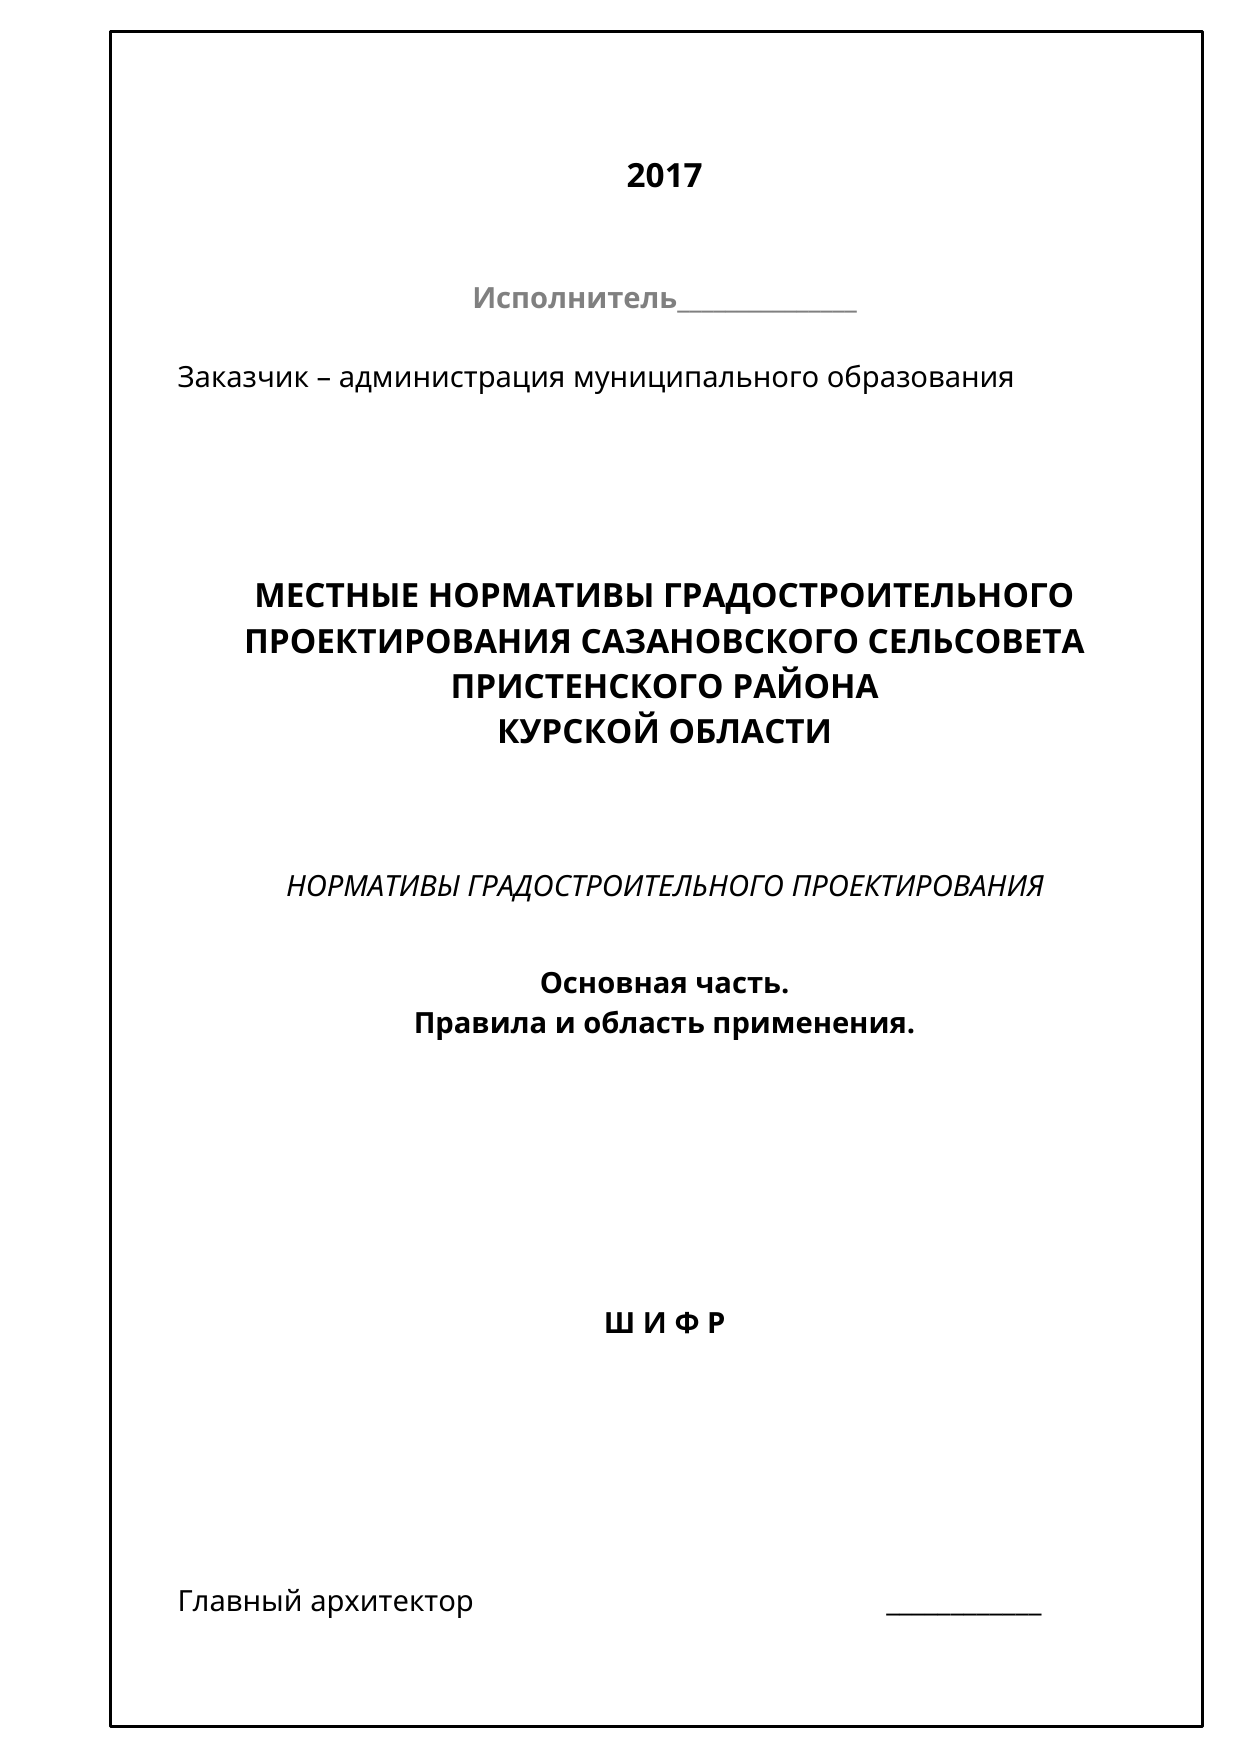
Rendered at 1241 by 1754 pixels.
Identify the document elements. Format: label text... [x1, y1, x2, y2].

text Главный архитектор ____________ [177, 1580, 1152, 1619]
text Основная часть. [177, 962, 1152, 1002]
text Исполнитель_______________ [177, 277, 1152, 317]
text 2017 [177, 152, 1152, 198]
text курской ОБЛАСТИ [177, 708, 1152, 754]
text Правила и область применения. [177, 1002, 1152, 1042]
text Местные нормативы градостроительного проектирования САЗАНОВСКОГО сельсовета ПРИСТЕНСКОГО РАЙОНА [177, 572, 1152, 708]
text Заказчик – администрация муниципального образования [177, 356, 1152, 396]
table_header НОРМАТИВЫ ГРАДОСТРОИТЕЛЬНОГО ПРОЕКТИРОВАНИЯ [133, 833, 1138, 962]
text Ш И Ф Р [177, 1302, 1152, 1342]
